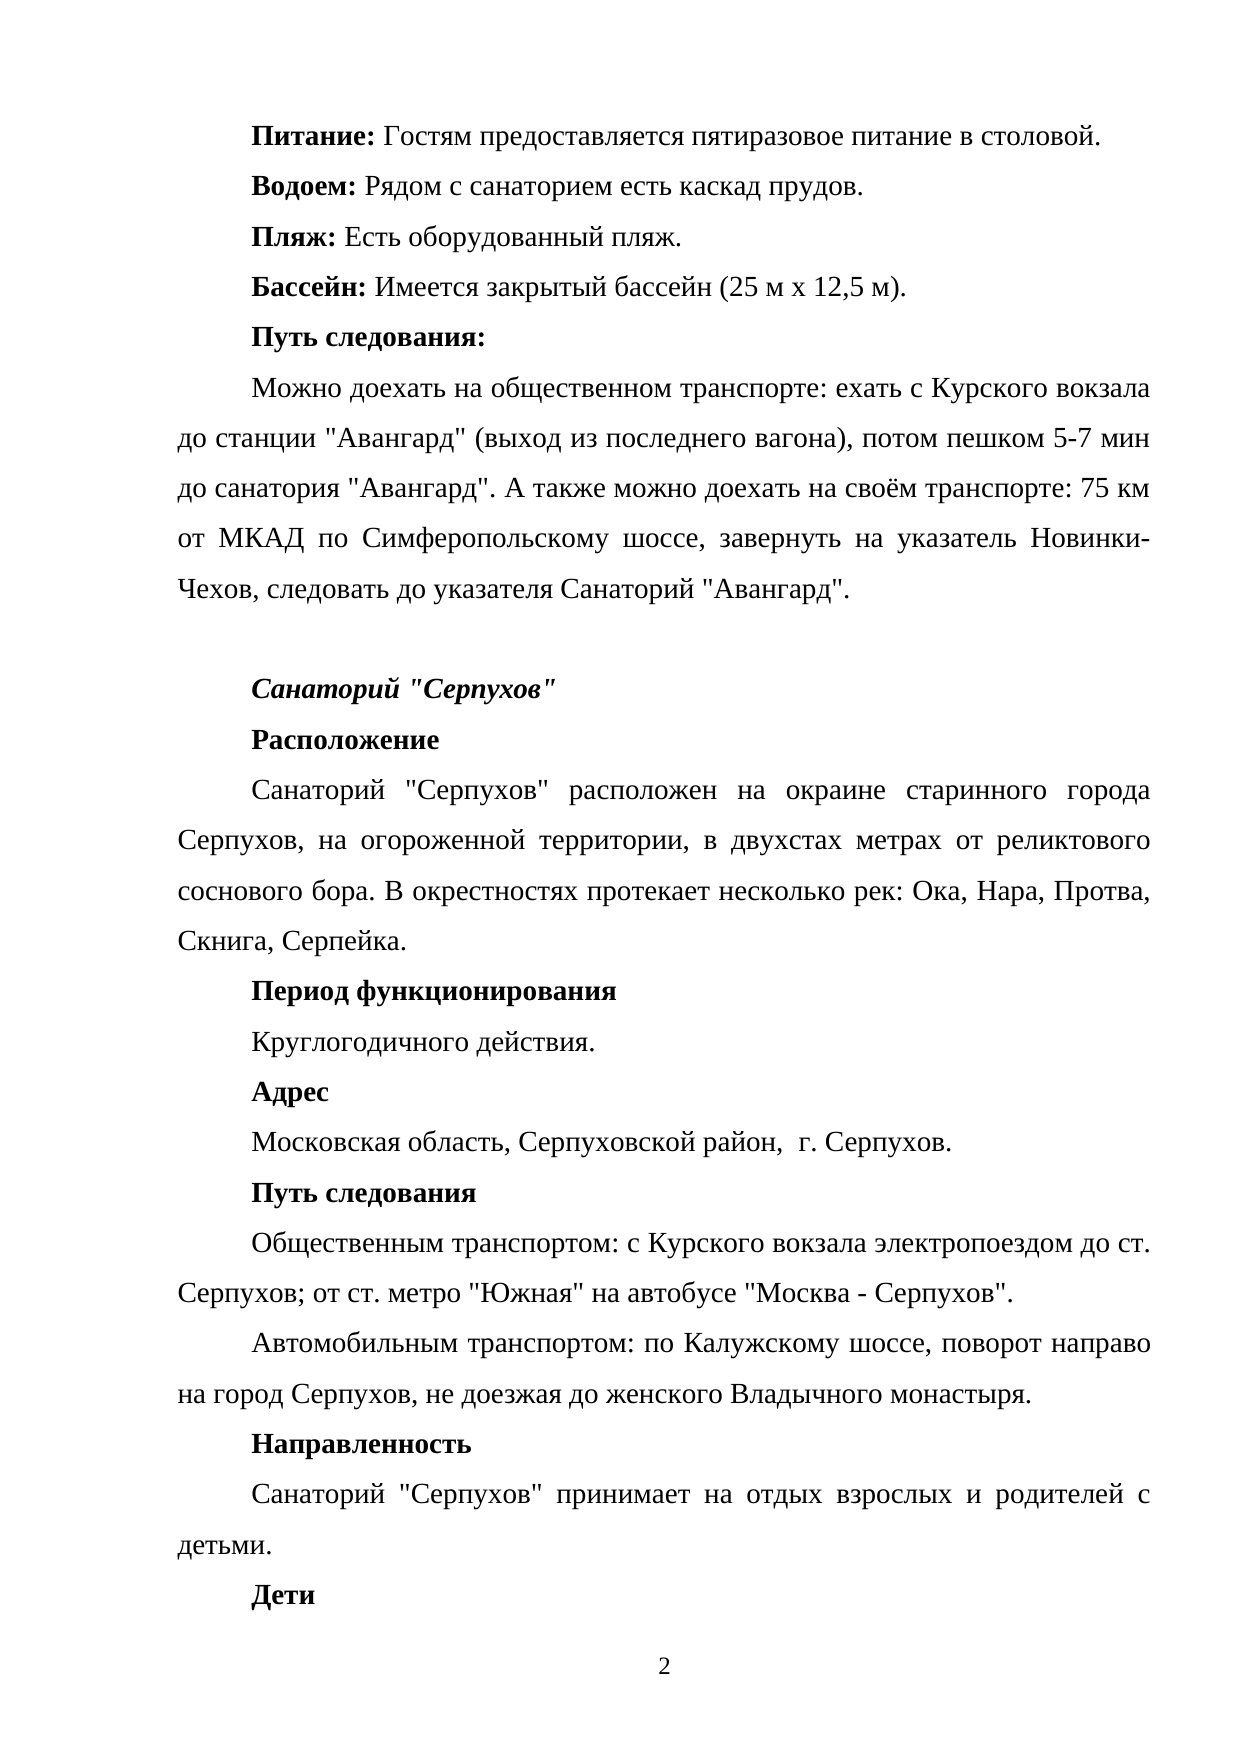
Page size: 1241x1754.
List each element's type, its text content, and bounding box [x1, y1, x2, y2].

text Общественным транспортом: с Курского вокзала электропоездом до ст. Серпухов; от ст. метро "Южная" на автобусе "Москва - Серпухов". [177, 1225, 1152, 1309]
text Дети [177, 1577, 1152, 1611]
text Санаторий "Серпухов" принимает на отдых взрослых и родителей с детьми. [177, 1477, 1152, 1560]
text Расположение [177, 722, 1152, 755]
text Можно доехать на общественном транспорте: ехать с Курского вокзала до станции "Авангард" (выход из последнего вагона), потом пешком 5-7 мин до санатория "Авангард". А также можно доехать на своём транспорте: от МКАД по Симферопольскому шоссе, завернуть на указатель Новинки-Чехов, следовать до указателя Санаторий "Авангард". [177, 370, 1152, 604]
text Питание: Гостям предоставляется пятиразовое питание в столовой. [177, 118, 1152, 152]
text Санаторий "Серпухов" расположен на окраине старинного города Серпухов, на огороженной территории, в двухстах метрах от реликтового соснового бора. В окрестностях протекает несколько рек: Ока, Нара, Протва, Скнига, Серпейка. [177, 772, 1152, 957]
text Направленность [177, 1426, 1152, 1460]
text Пляж: Есть оборудованный пляж. [177, 219, 1152, 252]
text Водоем: Рядом с санаторием есть каскад прудов. [177, 168, 1152, 202]
text Период функционирования [177, 973, 1152, 1007]
text Автомобильным транспортом: по Калужскому шоссе, поворот направо на город Серпухов, не доезжая до женского Владычного монастыря. [177, 1326, 1152, 1409]
text Бассейн: Имеется закрытый бассейн ( х ). [177, 269, 1152, 303]
text Адрес [177, 1074, 1152, 1108]
text Московская область, Серпуховской район, г. Серпухов. [177, 1124, 1152, 1158]
text Круглогодичного действия. [177, 1024, 1152, 1057]
text Санаторий "Серпухов" [177, 672, 1152, 705]
text Путь следования: [177, 319, 1152, 353]
text Путь следования [177, 1175, 1152, 1208]
